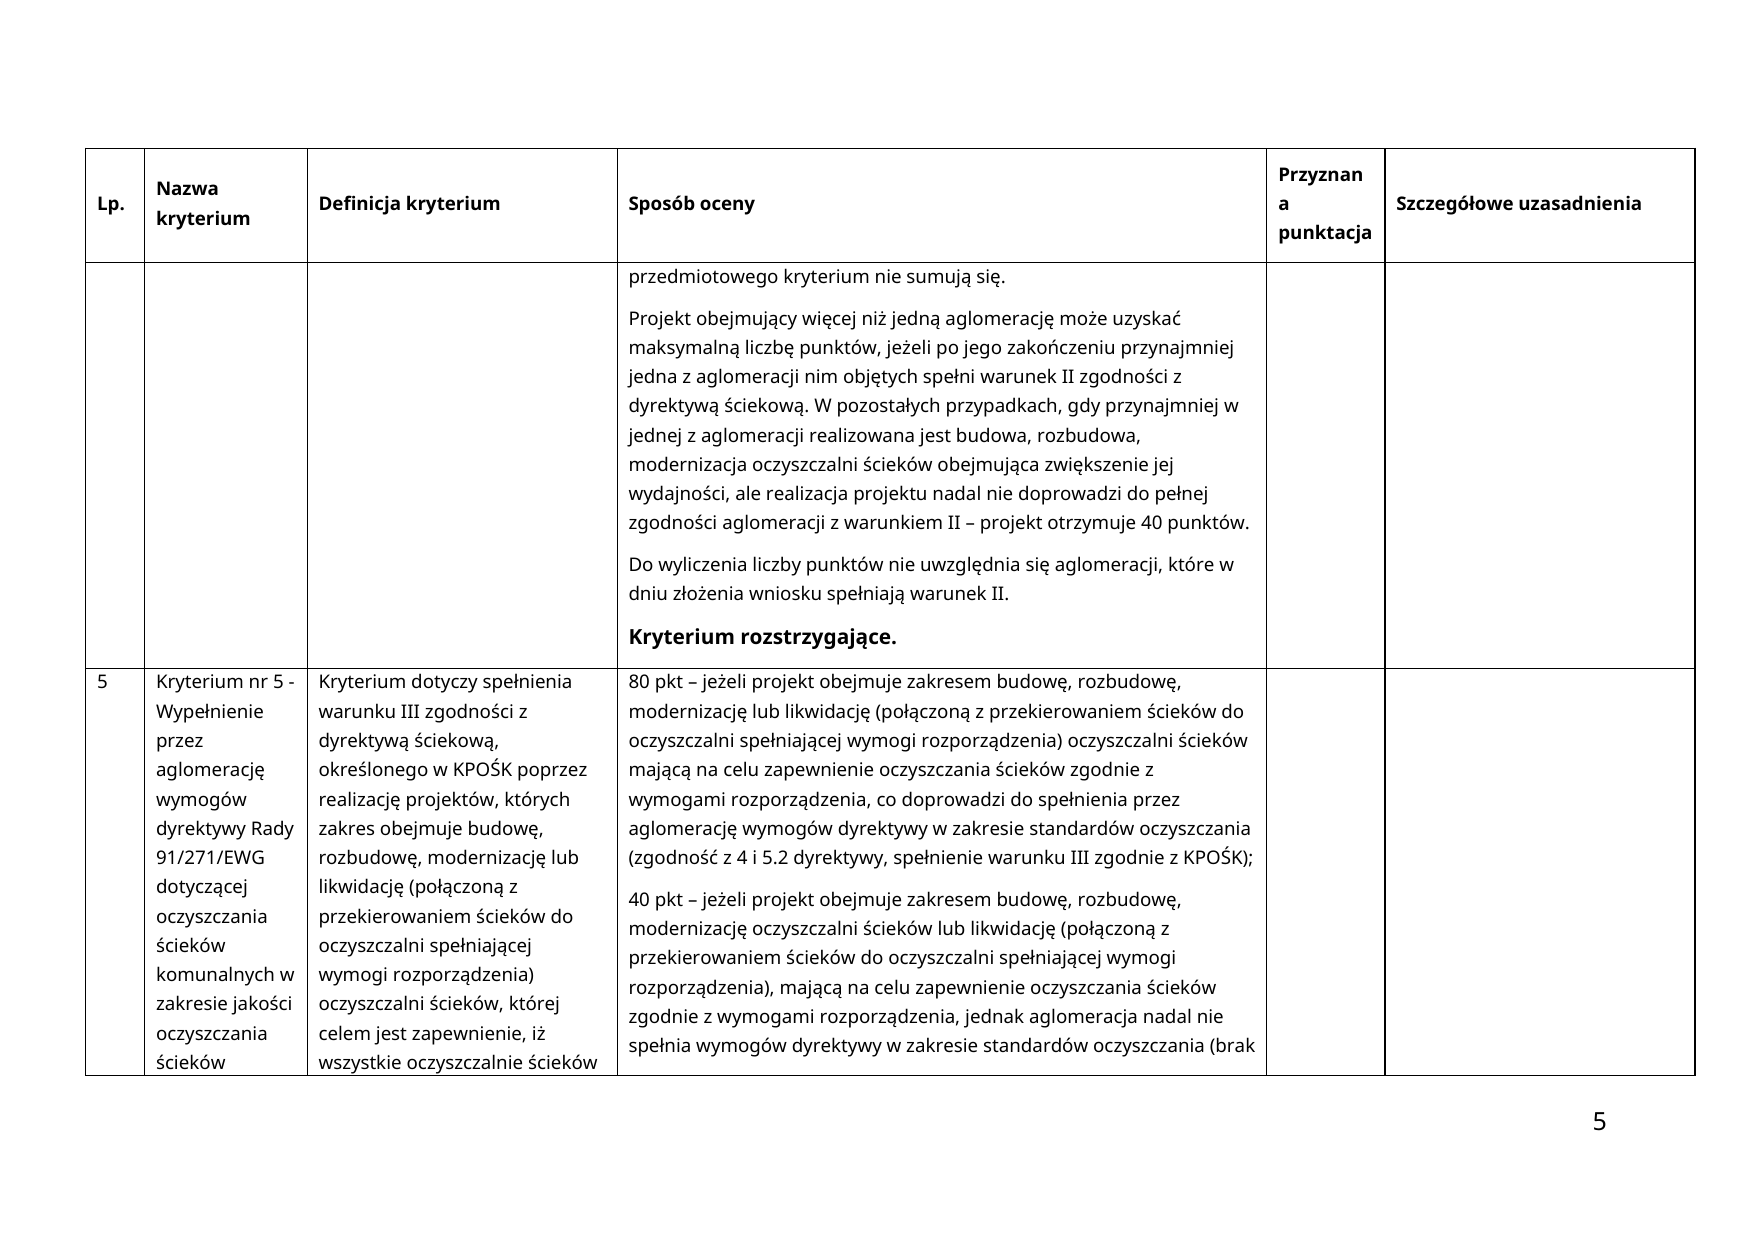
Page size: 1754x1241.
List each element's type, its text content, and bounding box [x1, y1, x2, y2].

table_header Sposób oceny [618, 149, 1266, 262]
table_header Przyznana punktacja [1267, 149, 1384, 262]
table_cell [308, 263, 617, 668]
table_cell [145, 669, 307, 1075]
table_cell [1267, 669, 1384, 1075]
table_cell [1386, 263, 1694, 668]
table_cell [308, 669, 617, 1075]
table_header Szczegółowe uzasadnienia [1386, 149, 1694, 262]
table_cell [618, 263, 1266, 668]
table_header Nazwa kryterium [145, 149, 307, 262]
table_cell 4 [86, 263, 144, 668]
table_cell [1386, 669, 1694, 1075]
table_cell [618, 669, 1266, 1075]
table_cell [1267, 263, 1384, 668]
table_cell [145, 263, 307, 668]
table_cell 5 [86, 669, 144, 1075]
table_header Definicja kryterium [308, 149, 617, 262]
table_header Lp. [86, 149, 144, 262]
